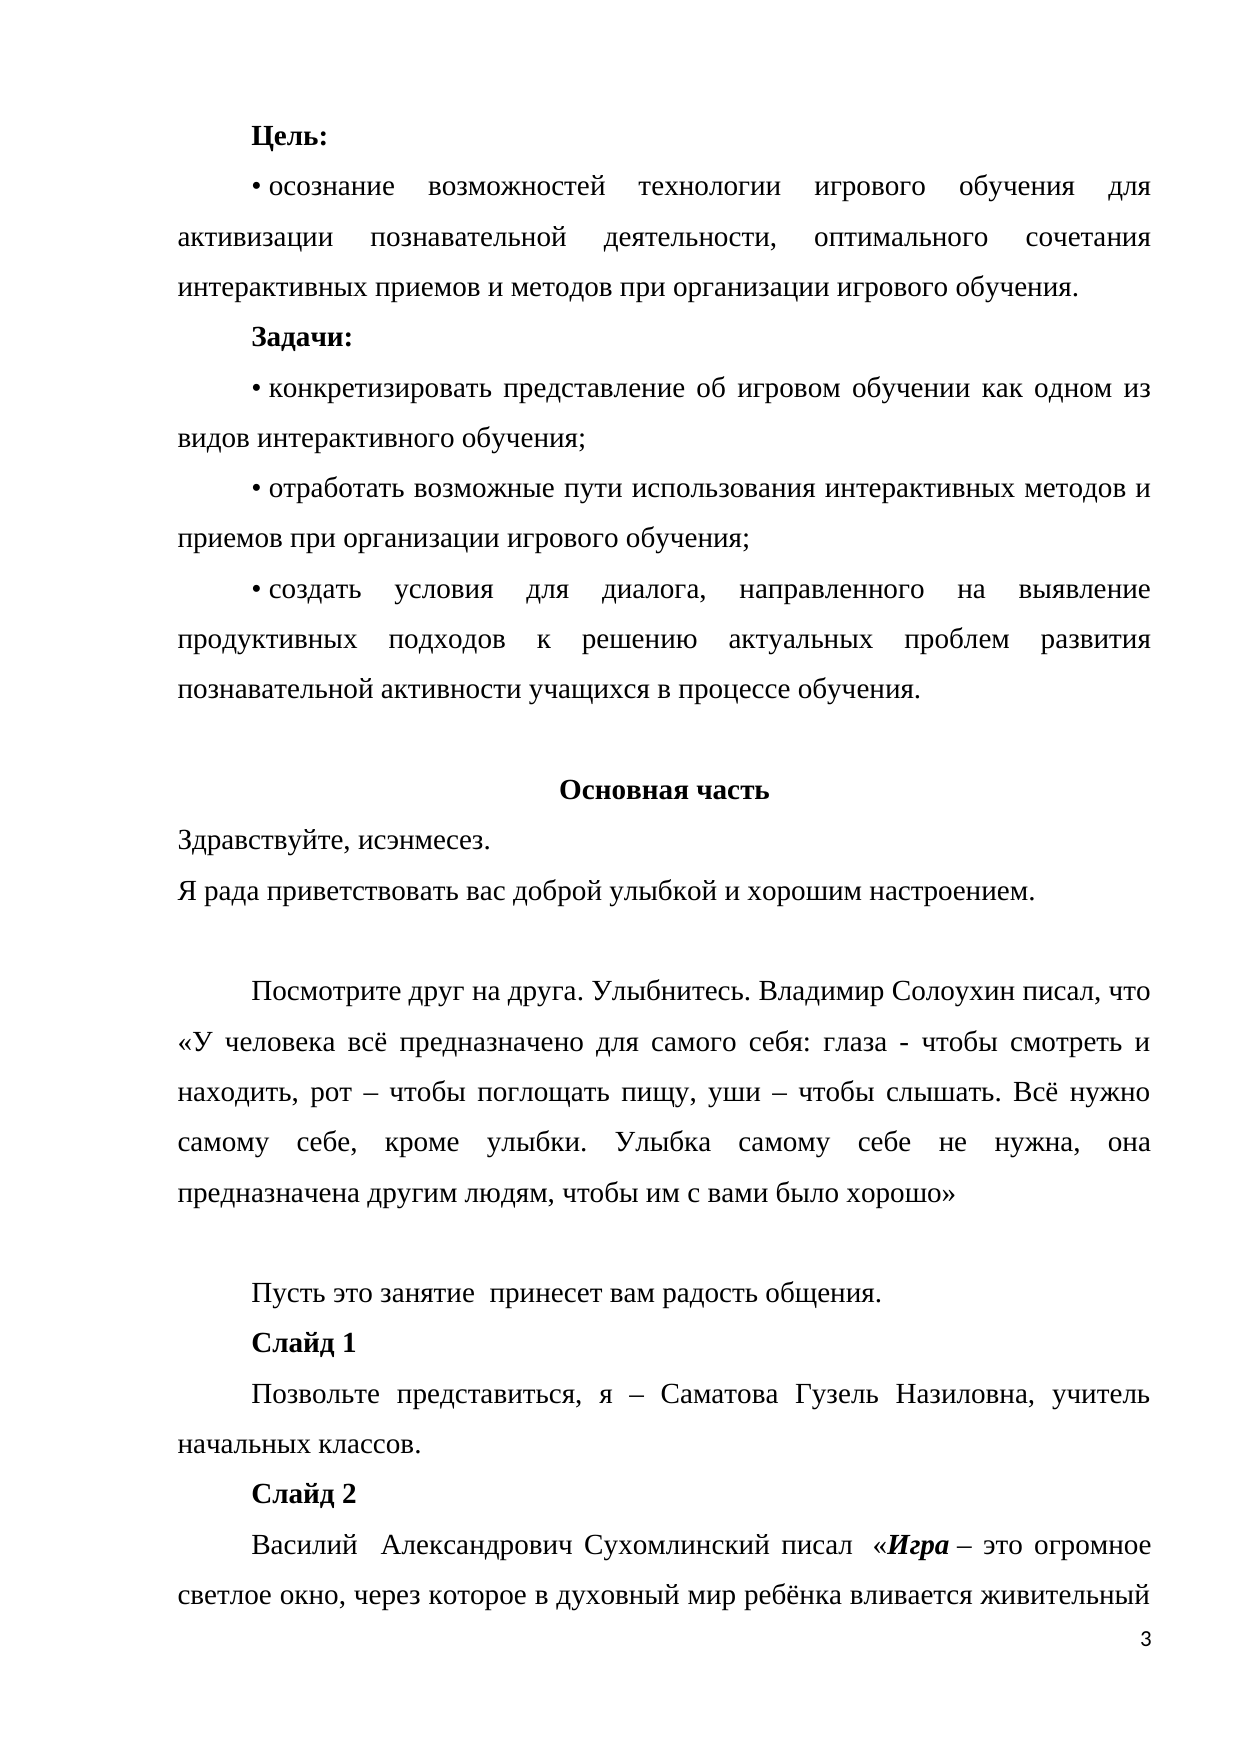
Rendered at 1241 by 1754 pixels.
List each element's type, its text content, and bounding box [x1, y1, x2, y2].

text • осознание возможностей технологии игрового обучения для активизации познавательной деятельности, оптимального сочетания интерактивных приемов и методов при организации игрового обучения. [177, 168, 1152, 303]
text • конкретизировать представление об игровом обучении как одном из видов интерактивного обучения; [177, 370, 1152, 453]
text Слайд 2 [177, 1477, 1152, 1510]
text Здравствуйте, исэнмесез. [177, 822, 1152, 856]
text • отработать возможные пути использования интерактивных методов и приемов при организации игрового обучения; [177, 470, 1152, 554]
text Задачи: [177, 319, 1152, 353]
text Основная часть [177, 772, 1152, 806]
text Цель: [177, 118, 1152, 152]
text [177, 1527, 1152, 1577]
text Посмотрите друг на друга. Улыбнитесь. Владимир Солоухин писал, что «У человека всё предназначено для самого себя: глаза - чтобы смотреть и находить, рот – чтобы поглощать пищу, уши – чтобы слышать. Всё нужно самому себе, кроме улыбки. Улыбка самому себе не нужна, она предназначена другим людям, чтобы им с вами было хорошо» [177, 973, 1152, 1208]
text • создать условия для диалога, направленного на выявление продуктивных подходов к решению актуальных проблем развития познавательной активности учащихся в процессе обучения. [177, 571, 1152, 705]
text Пусть это занятие принесет вам радость общения. [177, 1275, 1152, 1309]
text Позвольте представиться, я – Саматова Гузель Назиловна, учитель начальных классов. [177, 1376, 1152, 1460]
text Я рада приветствовать вас доброй улыбкой и хорошим настроением. [177, 873, 1152, 906]
text Слайд 1 [177, 1326, 1152, 1359]
